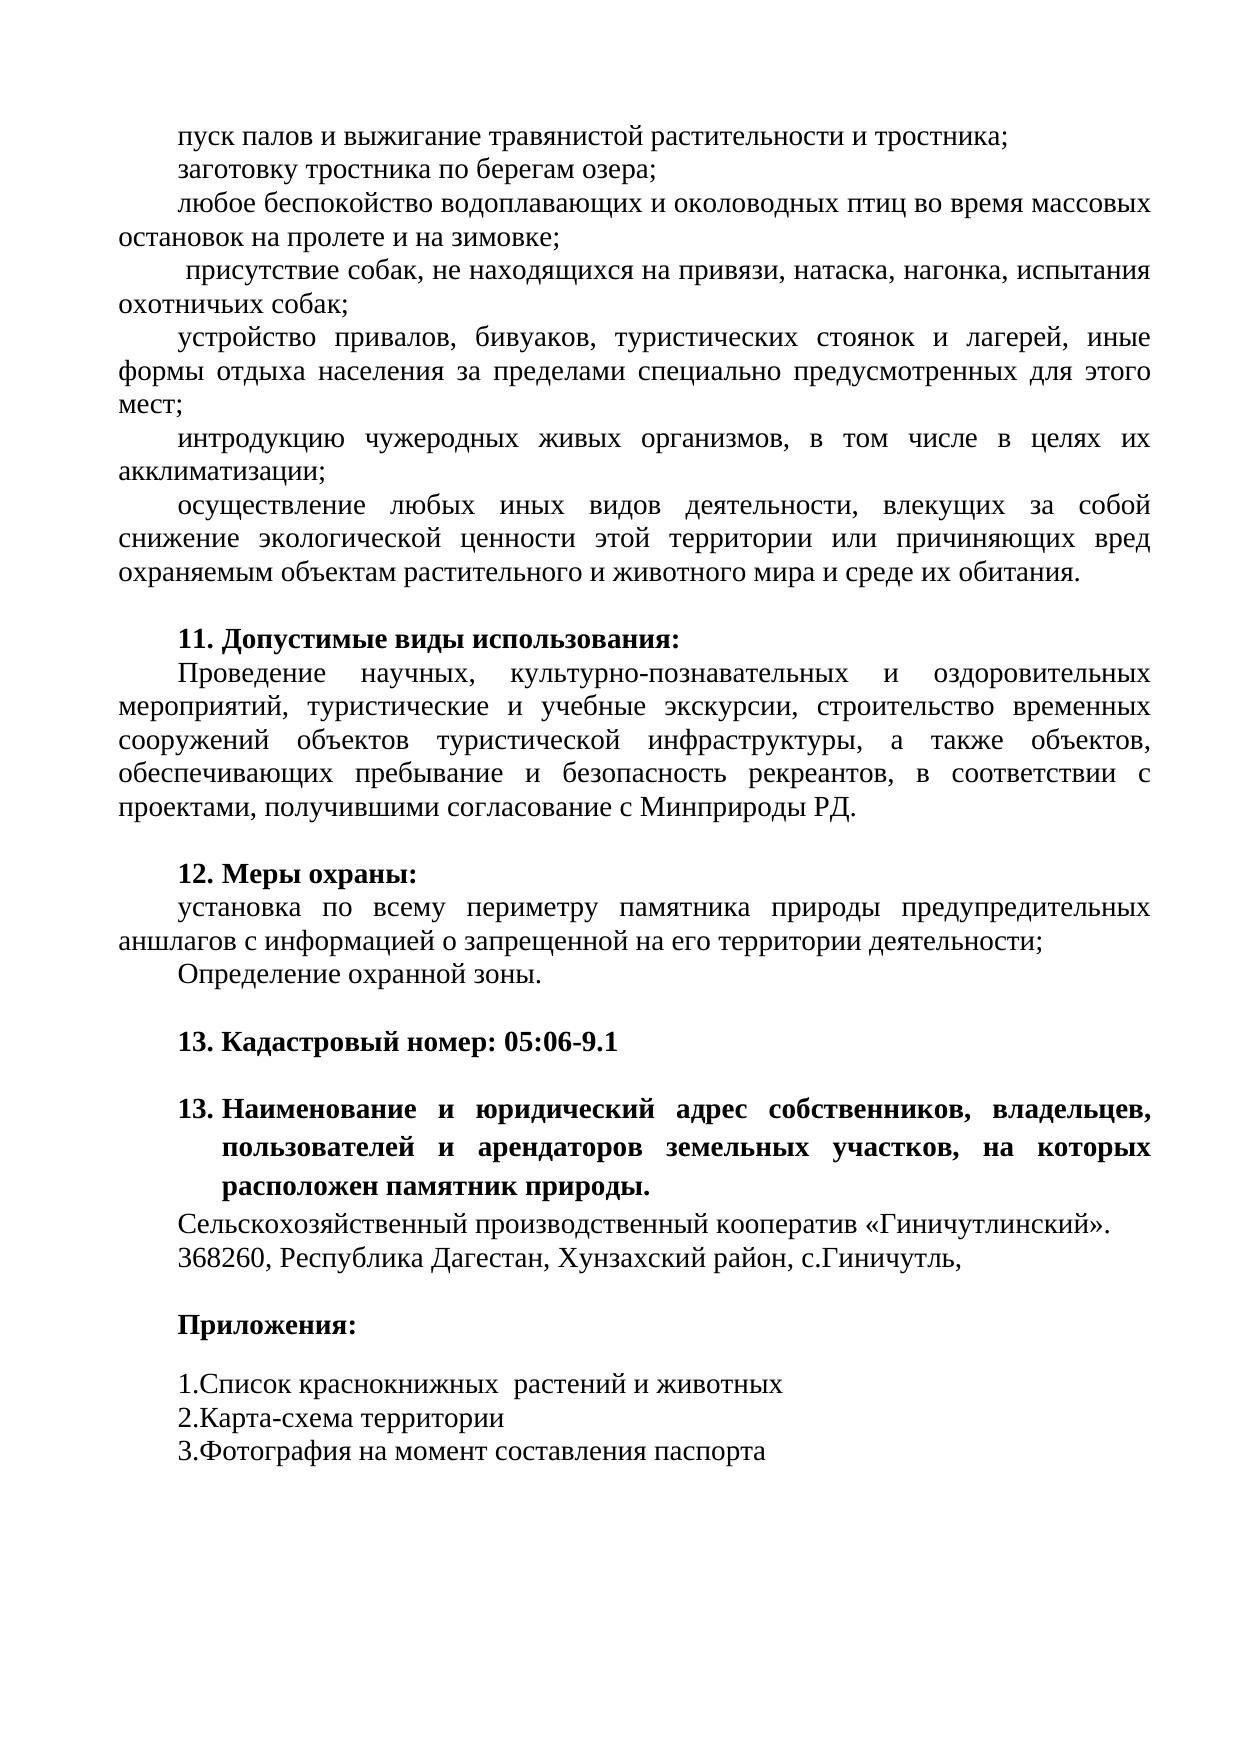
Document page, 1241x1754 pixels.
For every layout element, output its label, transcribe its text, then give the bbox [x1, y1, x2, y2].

text любое беспокойство водоплавающих и околоводных птиц во время массовых остановок на пролете и на зимовке; [118, 185, 1152, 252]
text интродукцию чужеродных живых организмов, в том числе в целях их акклиматизации; [118, 420, 1152, 487]
list Наименование и юридический адрес собственников, владельцев, пользователей и арендаторов земельных участков, на которых расположен памятник природы. [177, 1091, 1152, 1201]
text присутствие собак, не находящихся на привязи, натаска, нагонка, испытания охотничьих собак; [118, 252, 1152, 319]
text Определение охранной зоны. [118, 957, 1152, 990]
text заготовку тростника по берегам озера; [118, 152, 1152, 185]
text Приложения: [177, 1307, 1152, 1341]
list Сельскохозяйственный производственный кооператив «Гиничутлинский». [177, 1206, 1152, 1240]
text 3.Фотография на момент составления паспорта [177, 1433, 1152, 1467]
text Проведение научных, культурно-познавательных и оздоровительных мероприятий, туристические и учебные экскурсии, строительство временных сооружений объектов туристической инфраструктуры, а также объектов, обеспечивающих пребывание и безопасность рекреантов, в соответствии с проектами, получившими согласование с Минприроды РД. [118, 655, 1152, 822]
list Допустимые виды использования: [177, 621, 1152, 655]
text пуск палов и выжигание травянистой растительности и тростника; [118, 118, 1152, 152]
text 13. Кадастровый номер: 05:06-9.1 [177, 1024, 1152, 1057]
text 1.Список краснокнижных растений и животных [177, 1366, 1152, 1400]
text 368260, Республика Дагестан, Хунзахский район, с.Гиничутль, [177, 1240, 1152, 1273]
text устройство привалов, бивуаков, туристических стоянок и лагерей, иные формы отдыха населения за пределами специально предусмотренных для этого мест; [118, 319, 1152, 420]
text 2.Карта-схема территории [177, 1400, 1152, 1433]
text осуществление любых иных видов деятельности, влекущих за собой снижение экологической ценности этой территории или причиняющих вред охраняемым объектам растительного и животного мира и среде их обитания. [118, 487, 1152, 588]
list Меры охраны: [177, 856, 1152, 889]
text установка по всему периметру памятника природы предупредительных аншлагов с информацией о запрещенной на его территории деятельности; [118, 889, 1152, 957]
